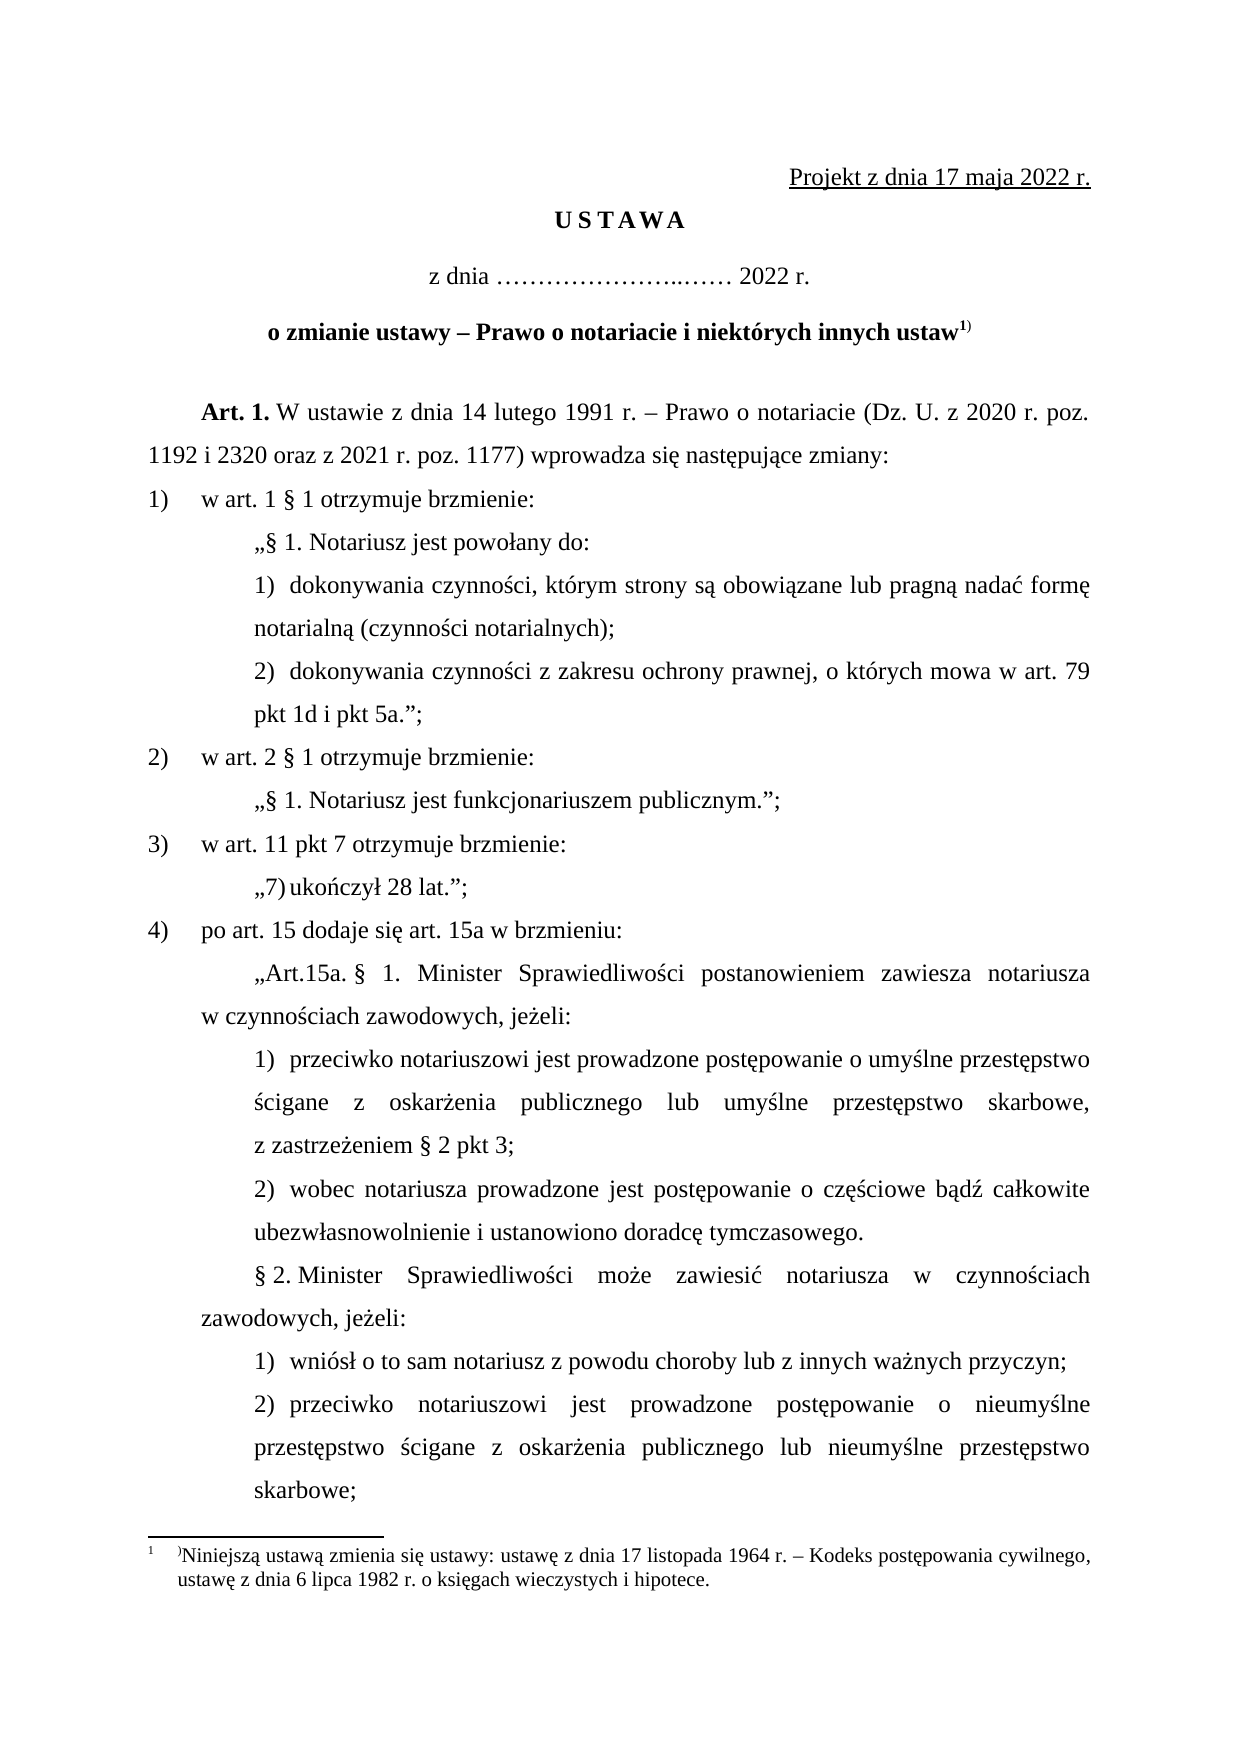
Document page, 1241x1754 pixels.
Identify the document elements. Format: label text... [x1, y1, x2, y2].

text 2) w art. 2 § 1 otrzymuje brzmienie: [148, 742, 1091, 771]
text Art. 1. W ustawie z dnia 14 lutego 1991 r. – Prawo o notariacie (Dz. U. z 2020 r. poz. 1192 i 2320 oraz z 2021 r. poz. 1177) wprowadza się następujące zmiany: [148, 397, 1091, 469]
text „§ 1. Notariusz jest powołany do: [201, 527, 1091, 556]
text § 2. Minister Sprawiedliwości może zawiesić notariusza w czynnościach zawodowych, jeżeli: [201, 1260, 1091, 1332]
text „7) ukończył 28 lat.”; [254, 872, 1091, 901]
text 1) przeciwko notariuszowi jest prowadzone postępowanie o umyślne przestępstwo ścigane z oskarżenia publicznego lub umyślne przestępstwo skarbowe, z zastrzeżeniem § 2 pkt 3; [254, 1044, 1091, 1159]
text o zmianie ustawy – Prawo o notariacie i niektórych innych ustaw) [148, 317, 1091, 346]
text „Art.15a. § 1. Minister Sprawiedliwości postanowieniem zawiesza notariusza w czynnościach zawodowych, jeżeli: [201, 958, 1091, 1030]
text z dnia …………………..…… 2022 r. [148, 261, 1091, 290]
text 1) wniósł o to sam notariusz z powodu choroby lub z innych ważnych przyczyn; [254, 1346, 1091, 1375]
text 2) dokonywania czynności z zakresu ochrony prawnej, o których mowa w art. 79 pkt 1d i pkt 5a.”; [254, 656, 1091, 728]
text 3) w art. 11 pkt 7 otrzymuje brzmienie: [148, 829, 1091, 857]
text USTAWA [148, 206, 1091, 234]
text 1) w art. 1 § 1 otrzymuje brzmienie: [148, 484, 1091, 512]
text 2) wobec notariusza prowadzone jest postępowanie o częściowe bądź całkowite ubezwłasnowolnienie i ustanowiono doradcę tymczasowego. [254, 1174, 1091, 1246]
text 4) po art. 15 dodaje się art. 15a w brzmieniu: [148, 915, 1091, 944]
text 2) przeciwko notariuszowi jest prowadzone postępowanie o nieumyślne przestępstwo ścigane z oskarżenia publicznego lub nieumyślne przestępstwo skarbowe; [254, 1389, 1091, 1504]
text „§ 1. Notariusz jest funkcjonariuszem publicznym.”; [201, 786, 1091, 814]
text Projekt z dnia 17 maja 2022 r. [148, 162, 1091, 191]
text 1) dokonywania czynności, którym strony są obowiązane lub pragną nadać formę notarialną (czynności notarialnych); [254, 570, 1091, 642]
